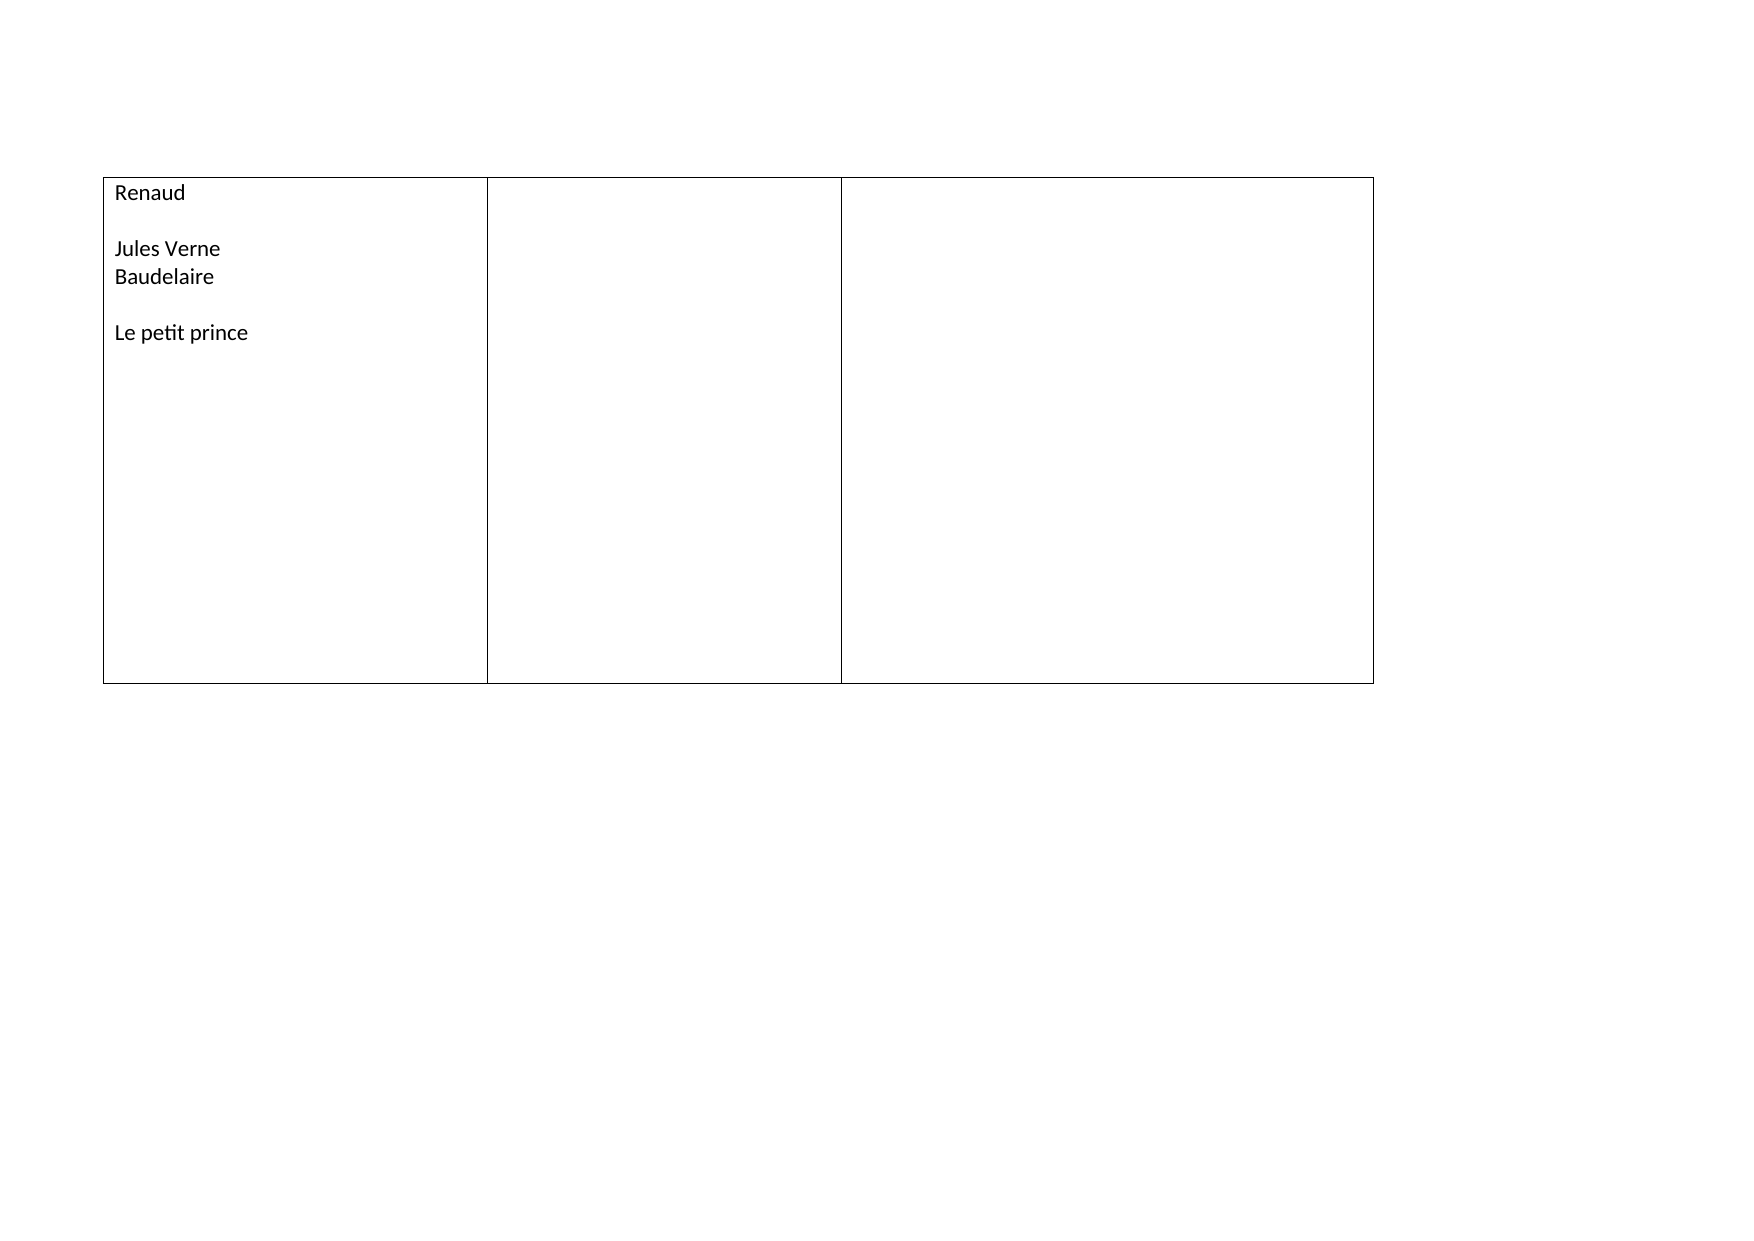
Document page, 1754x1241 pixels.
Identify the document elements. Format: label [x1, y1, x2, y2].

table_cell [488, 178, 841, 683]
table_cell [104, 178, 487, 683]
table_cell [842, 178, 1373, 683]
